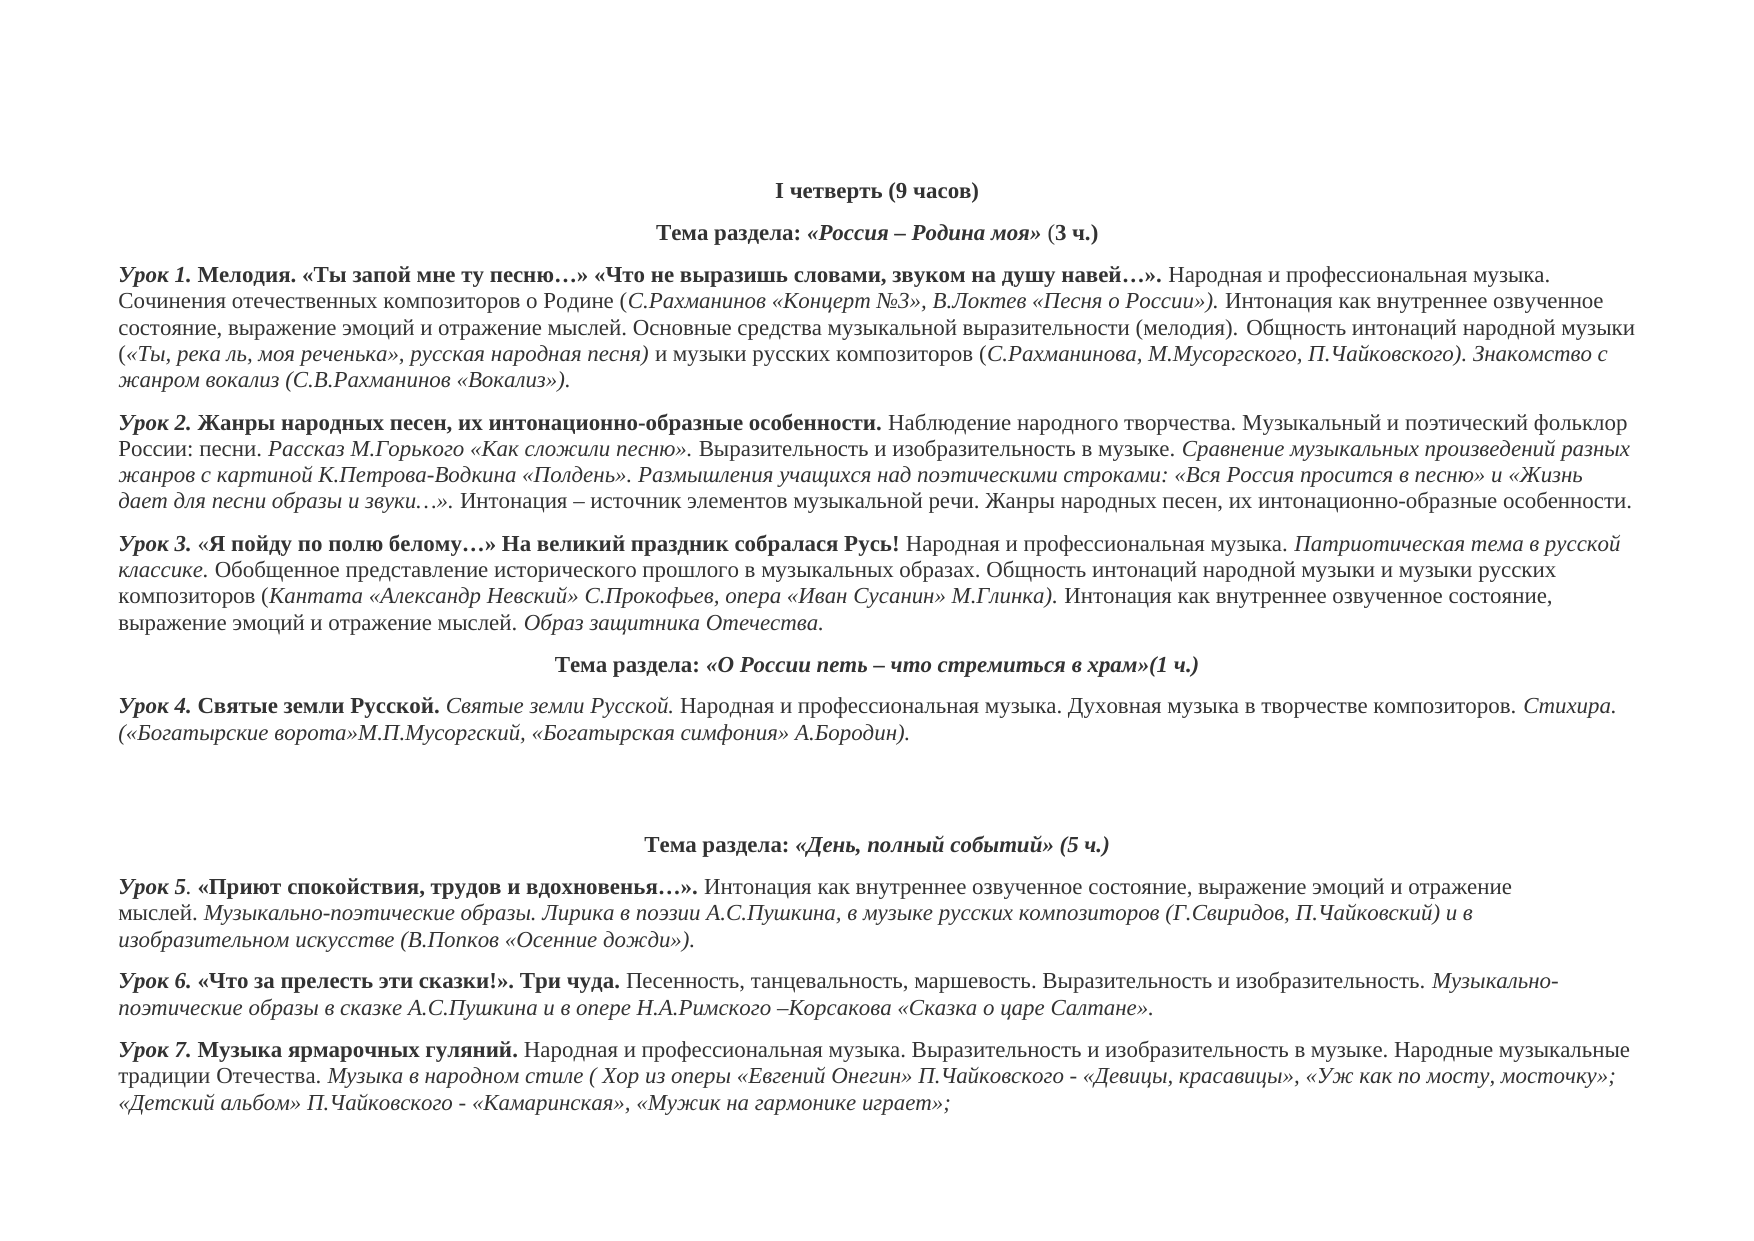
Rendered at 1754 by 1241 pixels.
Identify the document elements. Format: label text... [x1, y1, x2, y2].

text Тема раздела: «День, полный событий» (5 ч.) [118, 831, 1636, 857]
text Урок 6. «Что за прелесть эти сказки!». Три чуда. Песенность, танцевальность, маршевость. Выразительность и изобразительность. Музыкально-поэтические образы в сказке А.С.Пушкина и в опере Н.А.Римского –Корсакова «Сказка о царе Салтане». [118, 968, 1636, 1020]
text Тема раздела: «О России петь – что стремиться в храм»(1 ч.) [118, 651, 1636, 677]
text Урок 5. «Приют спокойствия, трудов и вдохновенья…». Интонация как внутреннее озвученное состояние, выражение эмоций и отражение мыслей. Музыкально-поэтические образы. Лирика в поэзии А.С.Пушкина, в музыке русских композиторов (Г.Свиридов, П.Чайковский) и в изобразительном искусстве (В.Попков «Осенние дожди»). [118, 873, 1636, 952]
text Урок 1. Мелодия. «Ты запой мне ту песню…» «Что не выразишь словами, звуком на душу навей…». Народная и профессиональная музыка. Сочинения отечественных композиторов о Родине (С.Рахманинов «Концерт №3», В.Локтев «Песня о России»). Интонация как внутреннее озвученное состояние, выражение эмоций и отражение мыслей. Основные средства музыкальной выразительности (мелодия). Общность интонаций народной музыки («Ты, река ль, моя реченька», русская народная песня) и музыки русских композиторов (С.Рахманинова, М.Мусоргского, П.Чайковского). Знакомство с жанром вокализ (С.В.Рахманинов «Вокализ»). [118, 261, 1636, 393]
text Урок 3. «Я пойду по полю белому…» На великий праздник собралася Русь! Народная и профессиональная музыка. Патриотическая тема в русской классике. Обобщенное представление исторического прошлого в музыкальных образах. Общность интонаций народной музыки и музыки русских композиторов (Кантата «Александр Невский» С.Прокофьев, опера «Иван Сусанин» М.Глинка). Интонация как внутреннее озвученное состояние, выражение эмоций и отражение мыслей. Образ защитника Отечества. [118, 529, 1636, 635]
text I четверть (9 часов) [118, 177, 1636, 203]
text Урок 4. Святые земли Русской. Святые земли Русской. Народная и профессиональная музыка. Духовная музыка в творчестве композиторов. Стихира.(«Богатырские ворота»М.П.Мусоргский, «Богатырская симфония» А.Бородин). [118, 693, 1636, 745]
text Урок 7. Музыка ярмарочных гуляний. Народная и профессиональная музыка. Выразительность и изобразительность в музыке. Народные музыкальные традиции Отечества. Музыка в народном стиле ( Хор из оперы «Евгений Онегин» П.Чайковского - «Девицы, красавицы», «Уж как по мосту, мосточку»; «Детский альбом» П.Чайковского - «Камаринская», «Мужик на гармонике играет»; [118, 1036, 1636, 1115]
text Тема раздела: «Россия – Родина моя» (3 ч.) [118, 219, 1636, 246]
text Урок 2. Жанры народных песен, их интонационно-образные особенности. Наблюдение народного творчества. Музыкальный и поэтический фольклор России: песни. Рассказ М.Горького «Как сложили песню». Выразительность и изобразительность в музыке. Сравнение музыкальных произведений разных жанров с картиной К.Петрова-Водкина «Полдень». Размышления учащихся над поэтическими строками: «Вся Россия просится в песню» и «Жизнь дает для песни образы и звуки…». Интонация – источник элементов музыкальной речи. Жанры народных песен, их интонационно-образные особенности. [118, 408, 1636, 514]
